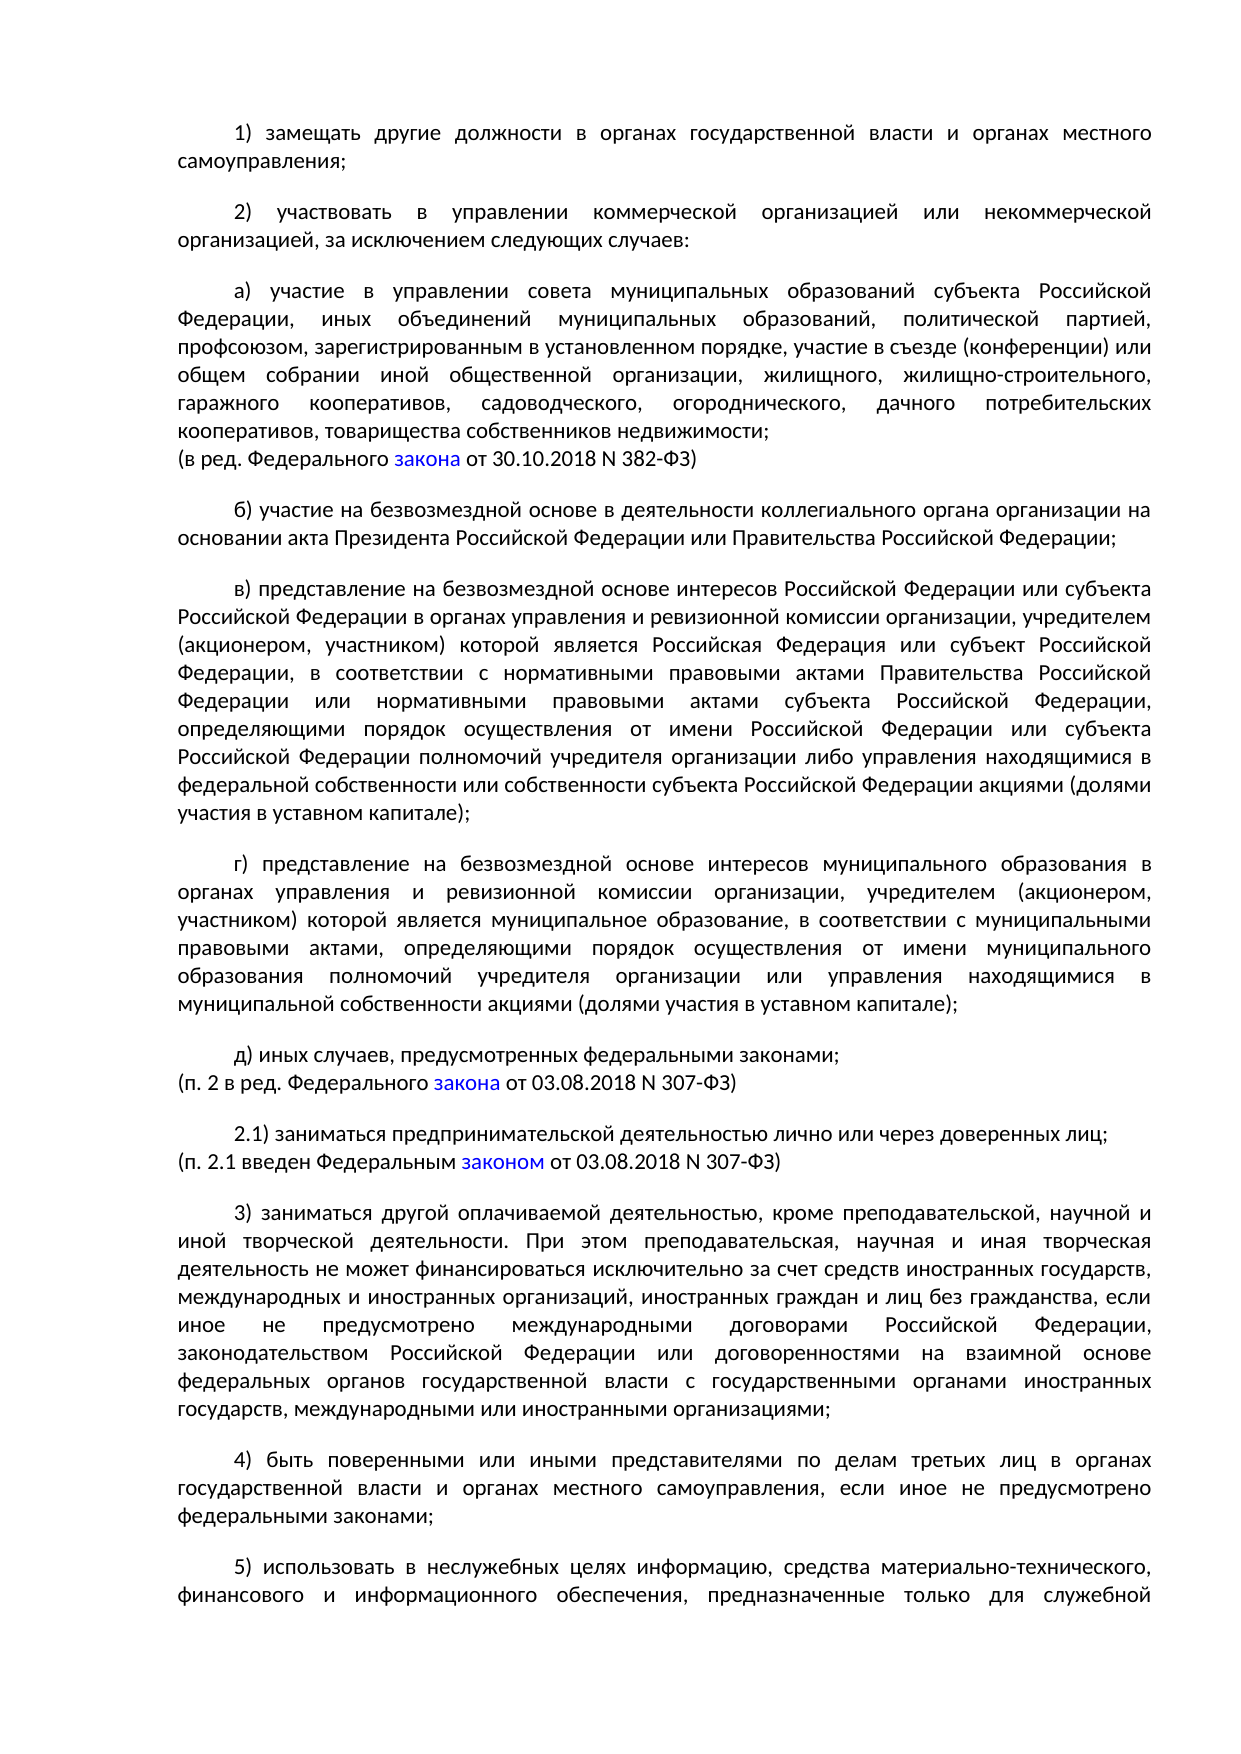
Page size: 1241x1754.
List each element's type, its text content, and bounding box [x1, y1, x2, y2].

text 1) замещать другие должности в органах государственной власти и органах местного самоуправления; [177, 118, 1152, 174]
text (в ред. Федерального закона от 30.10.2018 N 382-ФЗ) [177, 444, 1152, 472]
text 2) участвовать в управлении коммерческой организацией или некоммерческой организацией, за исключением следующих случаев: [177, 197, 1152, 253]
text б) участие на безвозмездной основе в деятельности коллегиального органа организации на основании акта Президента Российской Федерации или Правительства Российской Федерации; [177, 495, 1152, 551]
text 3) заниматься другой оплачиваемой деятельностью, кроме преподавательской, научной и иной творческой деятельности. При этом преподавательская, научная и иная творческая деятельность не может финансироваться исключительно за счет средств иностранных государств, международных и иностранных организаций, иностранных граждан и лиц без гражданства, если иное не предусмотрено международными договорами Российской Федерации, законодательством Российской Федерации или договоренностями на взаимной основе федеральных органов государственной власти с государственными органами иностранных государств, международными или иностранными организациями; [177, 1198, 1152, 1422]
text 2.1) заниматься предпринимательской деятельностью лично или через доверенных лиц; [177, 1119, 1152, 1147]
text (п. 2.1 введен Федеральным законом от 03.08.2018 N 307-ФЗ) [177, 1147, 1152, 1175]
text д) иных случаев, предусмотренных федеральными законами; [177, 1040, 1152, 1068]
text 4) быть поверенными или иными представителями по делам третьих лиц в органах государственной власти и органах местного самоуправления, если иное не предусмотрено федеральными законами; [177, 1445, 1152, 1529]
text в) представление на безвозмездной основе интересов Российской Федерации или субъекта Российской Федерации в органах управления и ревизионной комиссии организации, учредителем (акционером, участником) которой является Российская Федерация или субъект Российской Федерации, в соответствии с нормативными правовыми актами Правительства Российской Федерации или нормативными правовыми актами субъекта Российской Федерации, определяющими порядок осуществления от имени Российской Федерации или субъекта Российской Федерации полномочий учредителя организации либо управления находящимися в федеральной собственности или собственности субъекта Российской Федерации акциями (долями участия в уставном капитале); [177, 574, 1152, 826]
text г) представление на безвозмездной основе интересов муниципального образования в органах управления и ревизионной комиссии организации, учредителем (акционером, участником) которой является муниципальное образование, в соответствии с муниципальными правовыми актами, определяющими порядок осуществления от имени муниципального образования полномочий учредителя организации или управления находящимися в муниципальной собственности акциями (долями участия в уставном капитале); [177, 849, 1152, 1017]
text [177, 1552, 1152, 1608]
text а) участие в управлении совета муниципальных образований субъекта Российской Федерации, иных объединений муниципальных образований, политической партией, профсоюзом, зарегистрированным в установленном порядке, участие в съезде (конференции) или общем собрании иной общественной организации, жилищного, жилищно-строительного, гаражного кооперативов, садоводческого, огороднического, дачного потребительских кооперативов, товарищества собственников недвижимости; [177, 276, 1152, 444]
text (п. 2 в ред. Федерального закона от 03.08.2018 N 307-ФЗ) [177, 1068, 1152, 1096]
